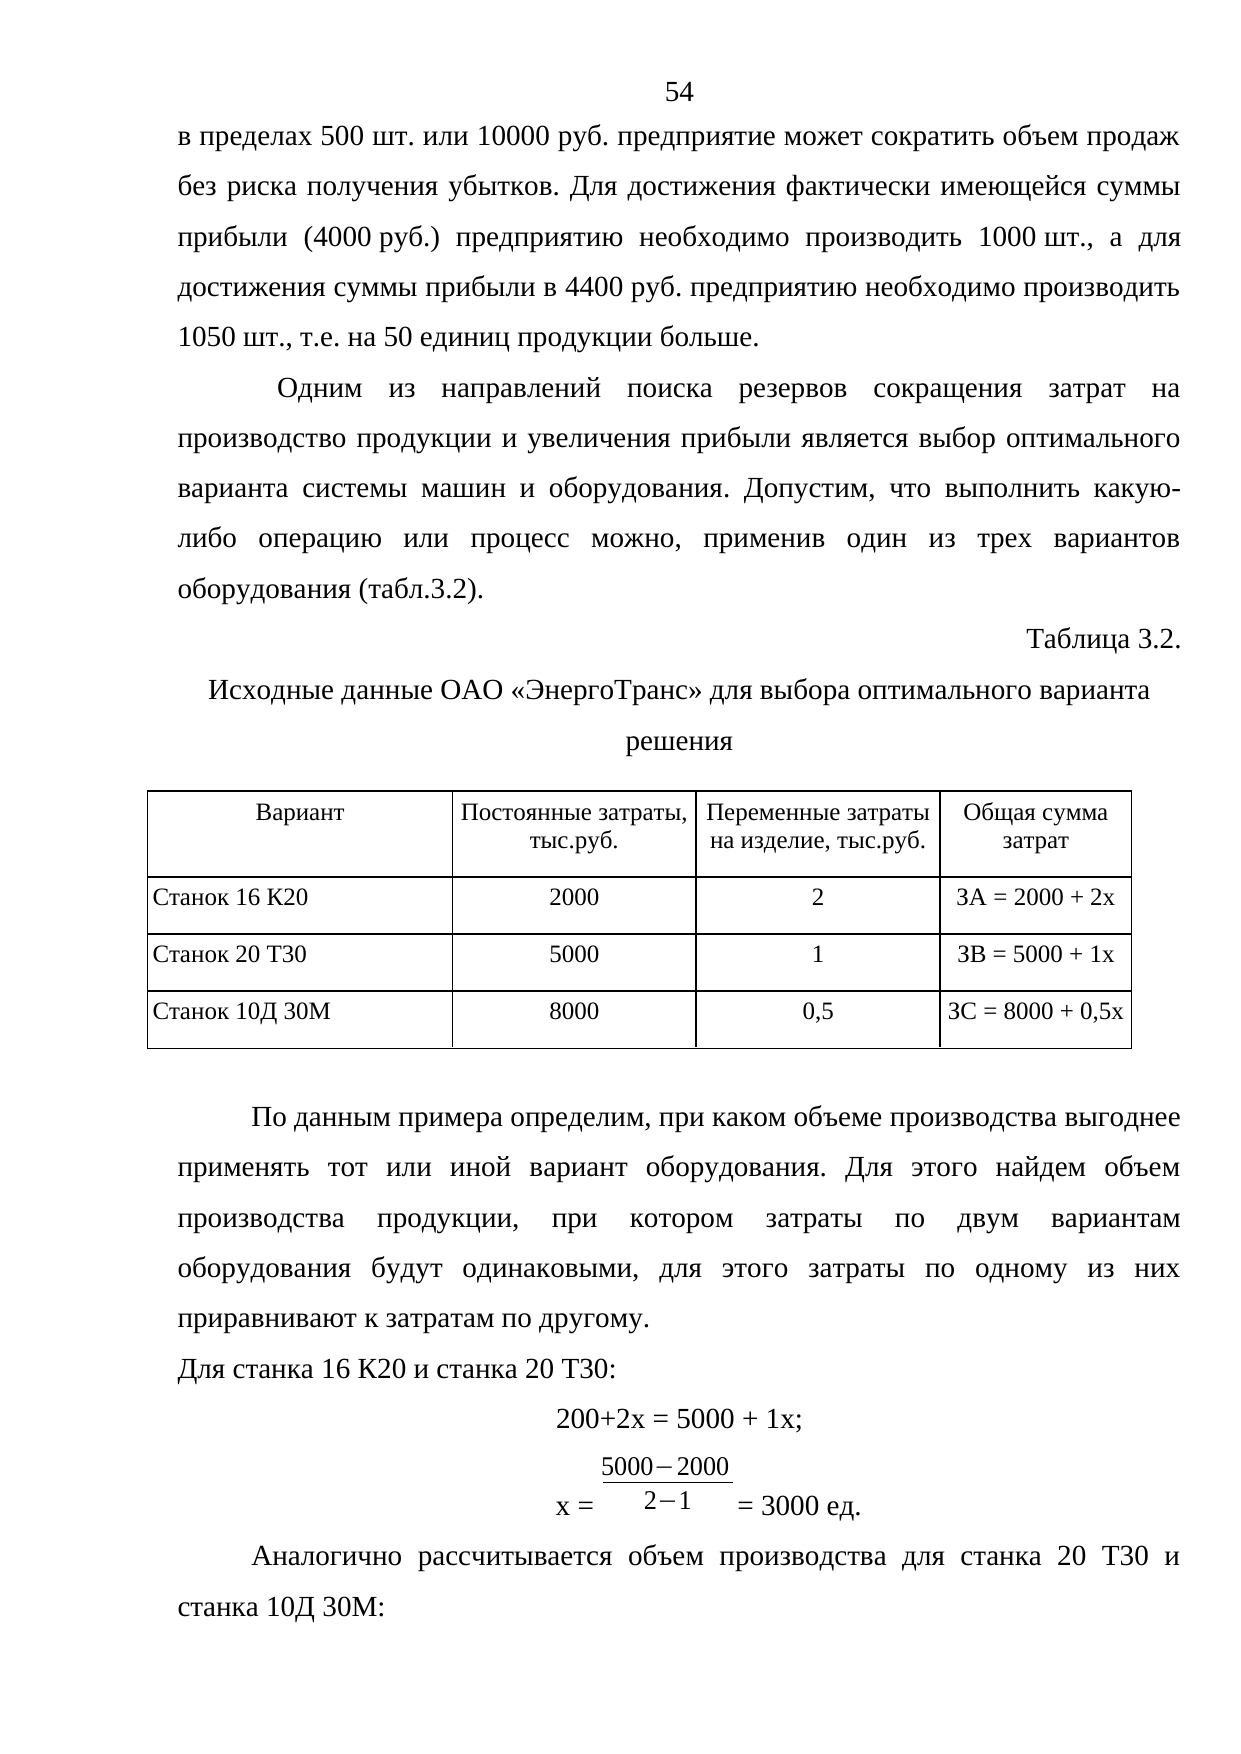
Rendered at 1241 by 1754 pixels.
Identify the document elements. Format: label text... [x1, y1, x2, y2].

table_cell Станок 10Д 30М [148, 992, 452, 1047]
table_header Вариант [148, 792, 452, 876]
text Одним из направлений поиска резервов сокращения затрат на производство продукции и увеличения прибыли является выбор оптимального варианта системы машин и оборудования. Допустим, что выполнить какую-либо операцию или процесс можно, применив один из трех вариантов оборудования (табл.3.2). [177, 370, 1181, 604]
text Аналогично рассчитывается объем производства для станка 20 Т30 и станка 10Д 30М: [177, 1538, 1181, 1622]
text 200+2х = 5000 + 1х; [177, 1401, 1181, 1435]
table_cell 2000 [453, 878, 695, 933]
table_cell Станок 20 Т30 [148, 935, 452, 990]
table_cell ЗА = 2000 + 2х [941, 878, 1131, 933]
text Исходные данные ОАО «ЭнергоТранс» для выбора оптимального варианта решения [177, 672, 1181, 756]
table_cell 8000 [453, 992, 695, 1047]
table_cell 5000 [453, 935, 695, 990]
text х = = 3000 ед. [177, 1451, 1181, 1522]
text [177, 118, 1181, 353]
table_cell 2 [697, 878, 939, 933]
table_header Постоянные затраты, тыс.руб. [453, 792, 695, 876]
table_cell ЗС = 8000 + 0,5х [941, 992, 1131, 1047]
table_cell 0,5 [697, 992, 939, 1047]
table_cell Станок 16 К20 [148, 878, 452, 933]
text Для станка 16 К20 и станка 20 Т30: [177, 1351, 1181, 1384]
table_cell 1 [697, 935, 939, 990]
table_header Общая сумма затрат [941, 792, 1131, 876]
text Таблица 3.2. [177, 621, 1181, 655]
text По данным примера определим, при каком объеме производства выгоднее применять тот или иной вариант оборудования. Для этого найдем объем производства продукции, при котором затраты по двум вариантам оборудования будут одинаковыми, для этого затраты по одному из них приравнивают к затратам по другому. [177, 1099, 1181, 1334]
table_cell ЗВ = 5000 + 1х [941, 935, 1131, 990]
table_header Переменные затраты на изделие, тыс.руб. [697, 792, 939, 876]
